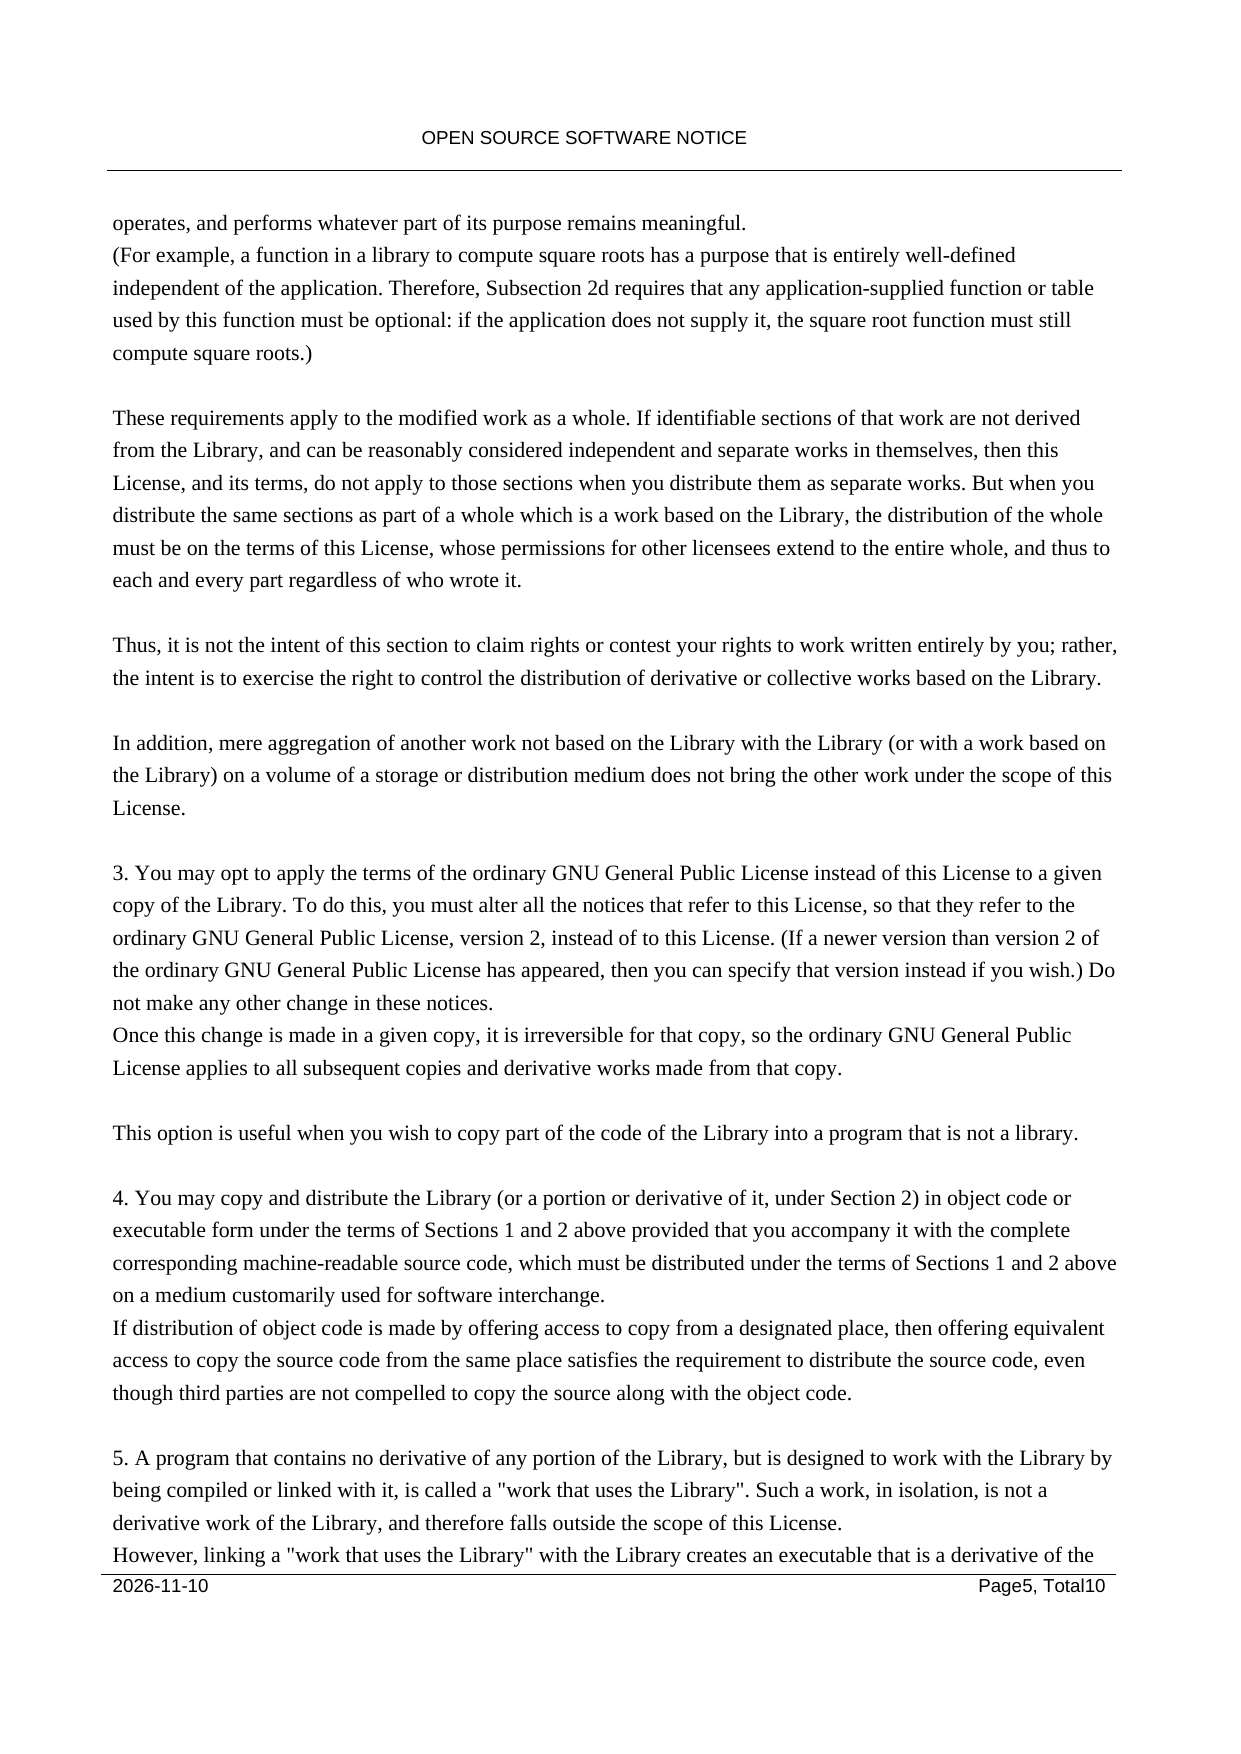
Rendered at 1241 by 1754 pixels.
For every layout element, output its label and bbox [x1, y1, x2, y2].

text [112, 206, 1128, 1571]
